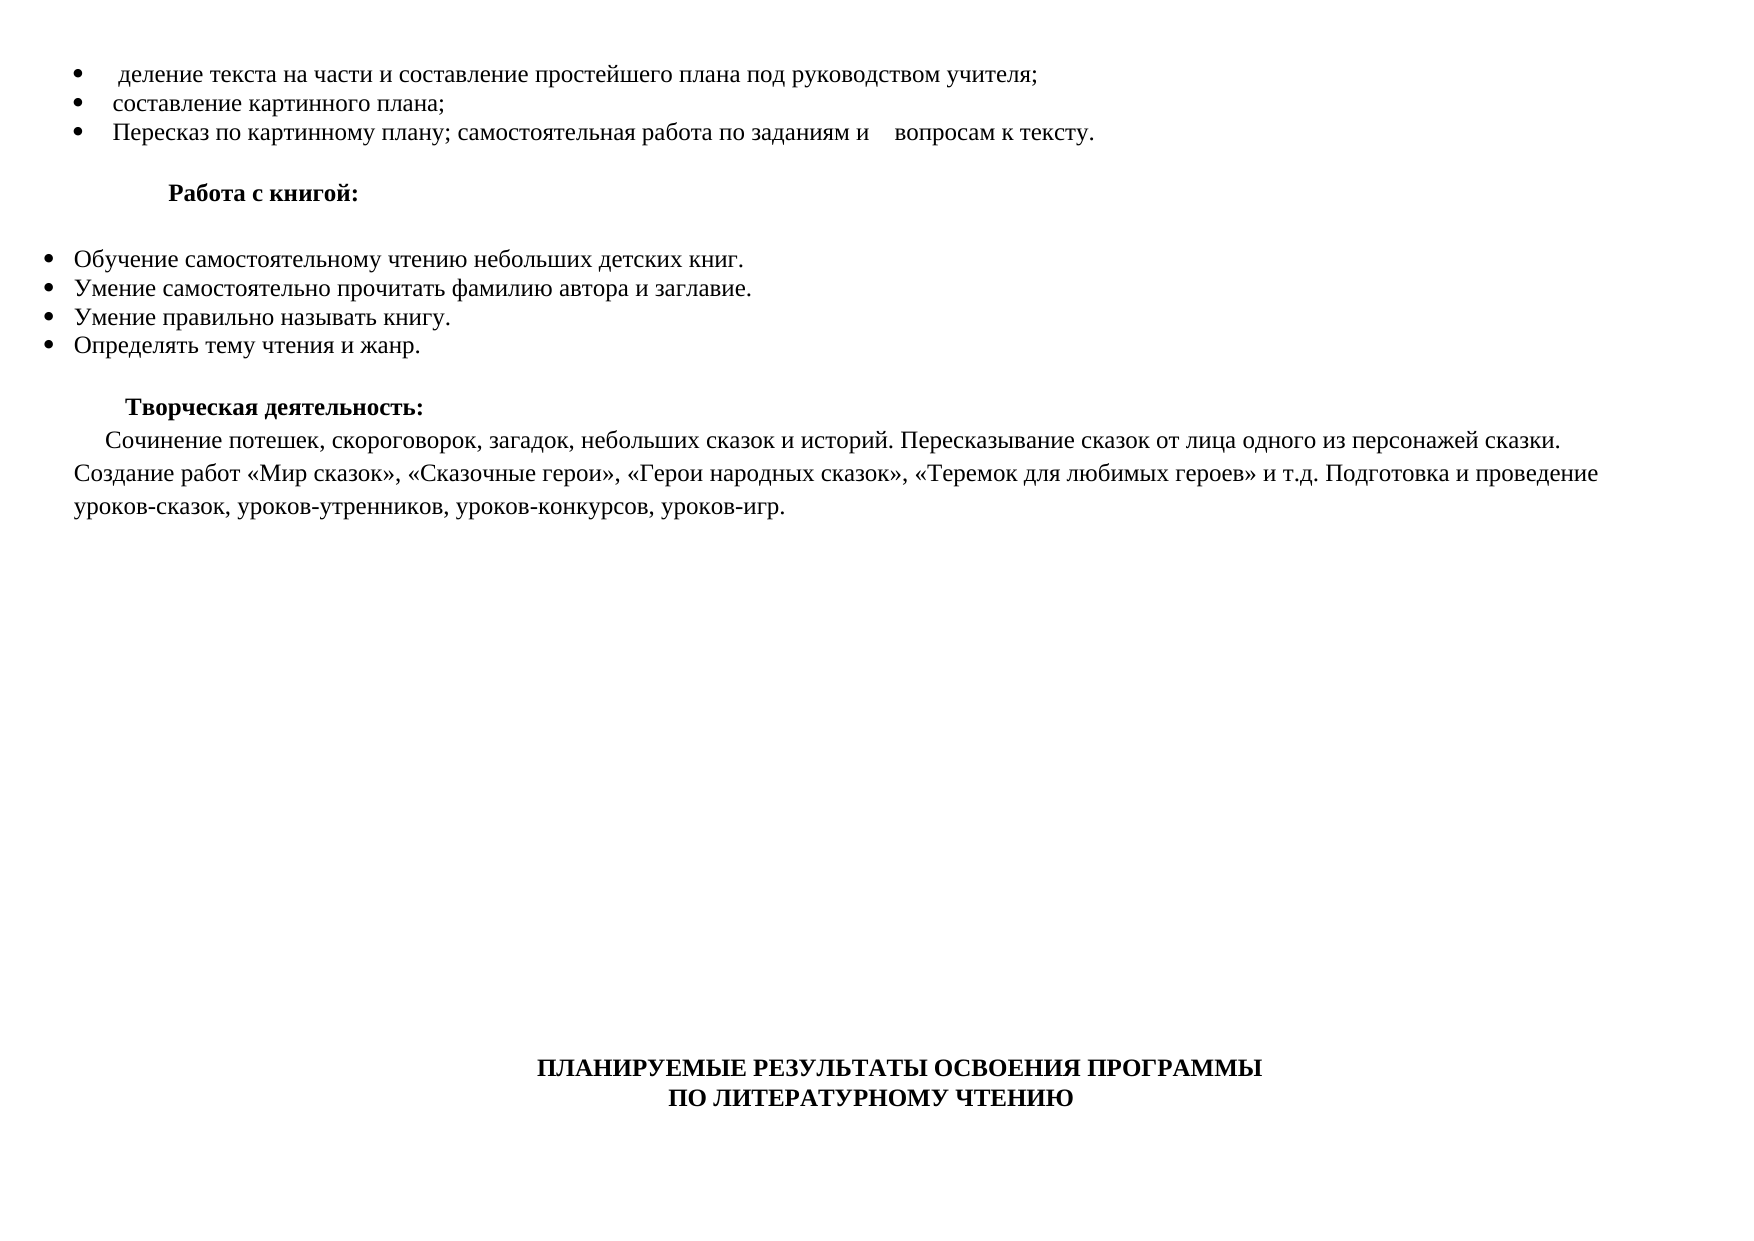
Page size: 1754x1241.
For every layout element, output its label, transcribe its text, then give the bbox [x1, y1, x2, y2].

list Определять тему чтения и жанр. [44, 331, 1636, 359]
list составление картинного плана; [74, 88, 1583, 117]
text Сочинение потешек, скороговорок, загадок, небольших сказок и историй. Пересказывание сказок от лица одного из персонажей сказки. Создание работ «Мир сказок», «Сказочные герои», «Герои народных сказок», «Теремок для любимых героев» и т.д. Подготовка и проведение уроков-сказок, уроков-утренников, уроков-конкурсов, уроков-игр. [74, 425, 1636, 520]
list Пересказ по картинному плану; самостоятельная работа по заданиям и вопросам к тексту. [74, 117, 1583, 145]
list Умение правильно называть книгу. [44, 302, 1636, 331]
text Творческая деятельность: [0, 392, 1636, 421]
text Планируемые результаты освоения программы по ЛИТЕРАТУРНОМУ ЧТЕНИЮ [118, 1053, 1636, 1112]
list Обучение самостоятельному чтению небольших детских книг. [44, 244, 1636, 273]
text Работа с книгой: [118, 178, 1636, 207]
list деление текста на части и составление простейшего плана под руководством учителя; [74, 59, 1583, 88]
list Умение самостоятельно прочитать фамилию автора и заглавие. [44, 273, 1636, 302]
